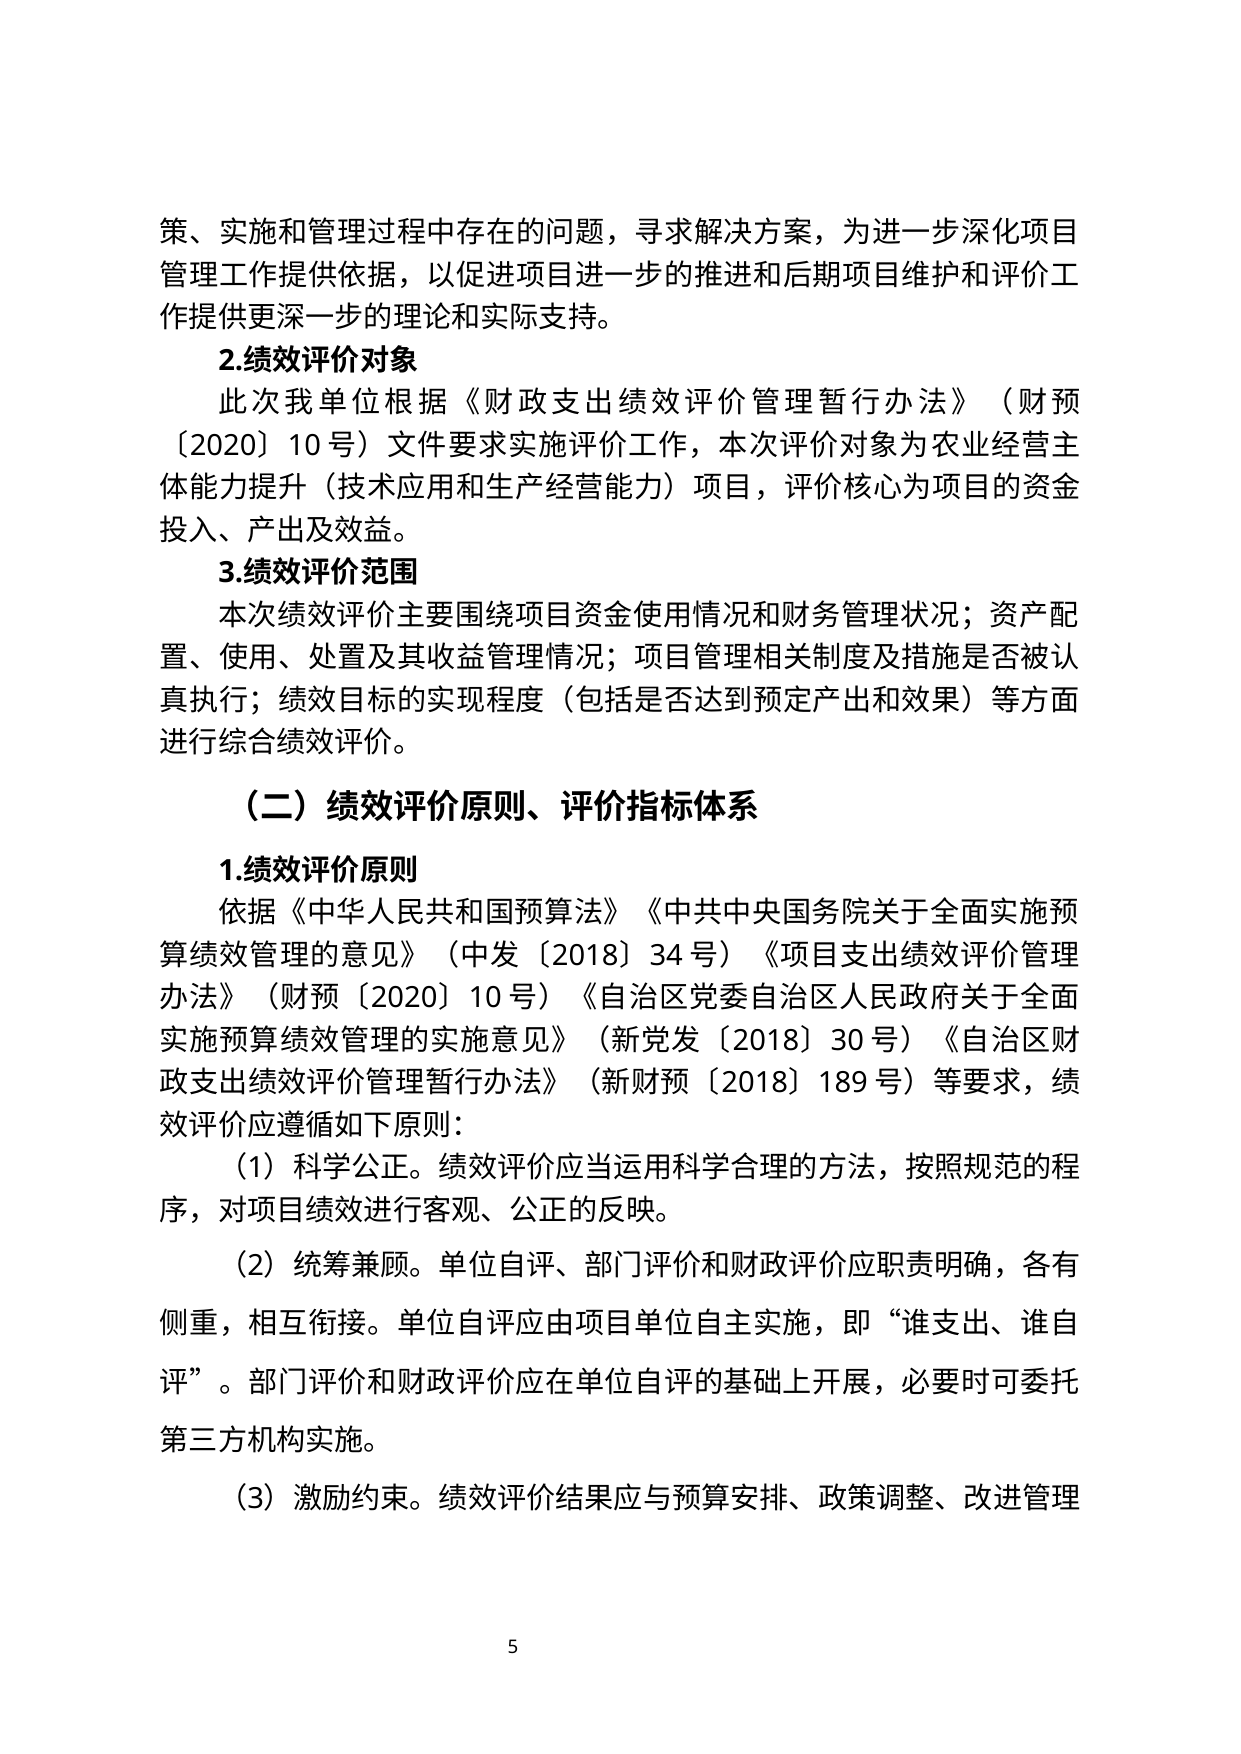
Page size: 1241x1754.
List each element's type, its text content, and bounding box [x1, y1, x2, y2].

text （2）统筹兼顾。单位自评、部门评价和财政评价应职责明确，各有侧重，相互衔接。单位自评应由项目单位自主实施，即“谁支出、谁自评”。部门评价和财政评价应在单位自评的基础上开展，必要时可委托第三方机构实施。 [159, 1229, 1081, 1462]
subtitle 3.绩效评价范围 [159, 549, 1081, 591]
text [159, 1462, 1081, 1520]
text 依据《中华人民共和国预算法》《中共中央国务院关于全面实施预算绩效管理的意见》（中发〔2018〕34号）《项目支出绩效评价管理办法》（财预〔2020〕10号）《自治区党委自治区人民政府关于全面实施预算绩效管理的实施意见》（新党发〔2018〕30号）《自治区财政支出绩效评价管理暂行办法》（新财预〔2018〕189号）等要求，绩效评价应遵循如下原则： [159, 889, 1081, 1144]
text （1）科学公正。绩效评价应当运用科学合理的方法，按照规范的程序，对项目绩效进行客观、公正的反映。 [159, 1144, 1081, 1229]
text 本次绩效评价主要围绕项目资金使用情况和财务管理状况；资产配置、使用、处置及其收益管理情况；项目管理相关制度及措施是否被认真执行；绩效目标的实现程度（包括是否达到预定产出和效果）等方面进行综合绩效评价。 [159, 591, 1081, 761]
text 此次我单位根据《财政支出绩效评价管理暂行办法》（财预〔2020〕10号）文件要求实施评价工作，本次评价对象为农业经营主体能力提升（技术应用和生产经营能力）项目，评价核心为项目的资金投入、产出及效益。 [159, 379, 1081, 549]
subtitle 2.绩效评价对象 [159, 336, 1081, 379]
subtitle 1.绩效评价原则 [159, 846, 1081, 889]
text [159, 209, 1081, 336]
subtitle （二）绩效评价原则、评价指标体系 [159, 761, 1081, 846]
